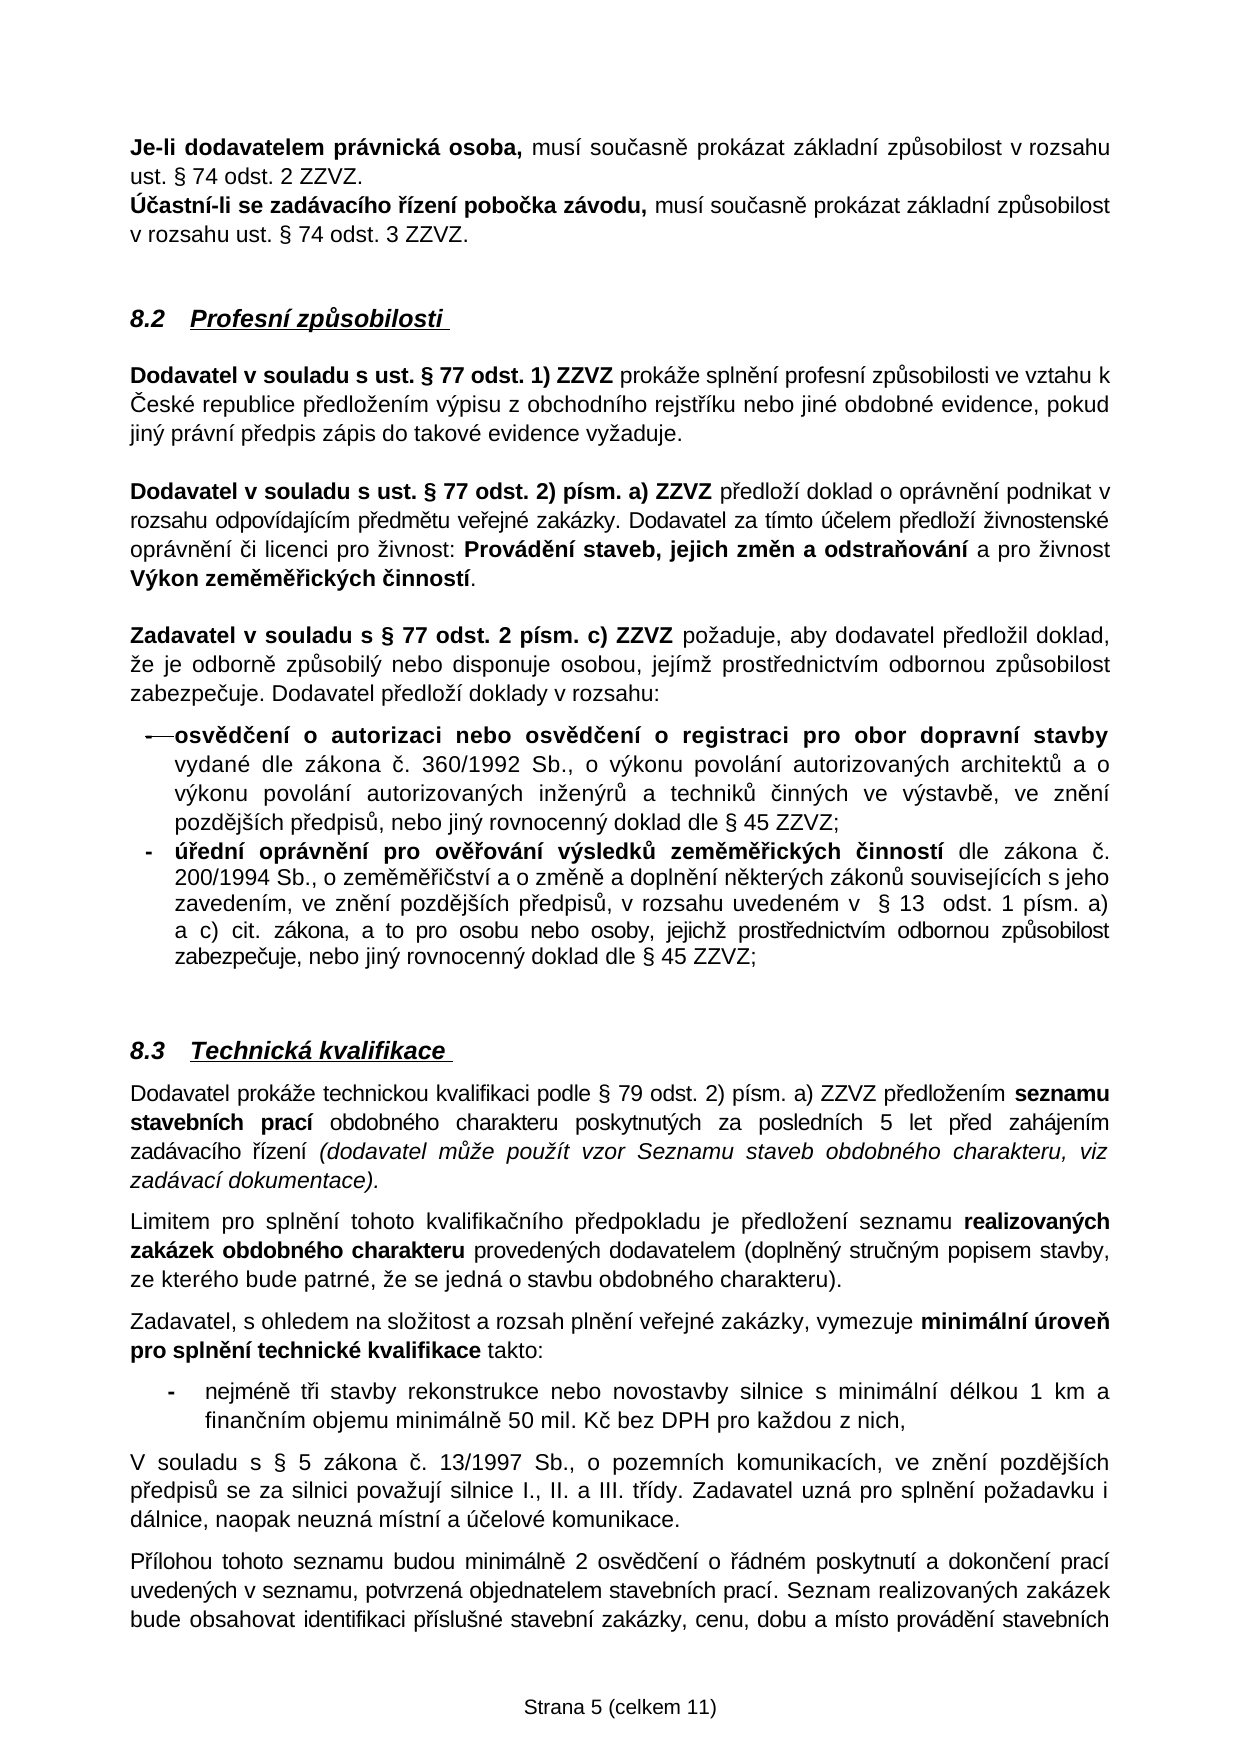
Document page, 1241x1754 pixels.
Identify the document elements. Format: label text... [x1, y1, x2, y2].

list nejméně tři stavby rekonstrukce nebo novostavby silnice s minimální délkou 1 km a finančním objemu minimálně 50 mil. Kč bez DPH pro každou z nich, [167, 1378, 1110, 1433]
text Je-li dodavatelem právnická osoba, musí současně prokázat základní způsobilost v rozsahu ust. § 74 odst. 2 ZZVZ. [130, 134, 1110, 189]
list - úřední oprávnění pro ověřování výsledků zeměměřických činností dle zákona č. 200/1994 Sb., o zeměměřičství a o změně a doplnění některých zákonů souvisejících s jeho zavedením, ve znění pozdějších předpisů, v rozsahu uvedeném v § 13 odst. 1 písm. a) a c) cit. zákona, a to pro osobu nebo osoby, jejichž prostřednictvím odbornou způsobilost zabezpečuje, nebo jiný rovnocenný doklad dle § 45 ZZVZ; [145, 838, 1110, 969]
text Dodavatel prokáže technickou kvalifikaci podle § 79 odst. 2) písm. a) ZZVZ předložením seznamu stavebních prací obdobného charakteru poskytnutých za posledních 5 let před zahájením zadávacího řízení (dodavatel může použít vzor Seznamu staveb obdobného charakteru, viz zadávací dokumentace). [130, 1080, 1110, 1193]
text Dodavatel v souladu s ust. § 77 odst. 1) ZZVZ prokáže splnění profesní způsobilosti ve vztahu k České republice předložením výpisu z obchodního rejstříku nebo jiné obdobné evidence, pokud jiný právní předpis zápis do takové evidence vyžaduje. [130, 362, 1110, 446]
text Limitem pro splnění tohoto kvalifikačního předpokladu je předložení seznamu realizovaných zakázek obdobného charakteru provedených dodavatelem (doplněný stručným popisem stavby, ze kterého bude patrné, že se jedná o stavbu obdobného charakteru). [130, 1208, 1110, 1292]
text Účastní-li se zadávacího řízení pobočka závodu, musí současně prokázat základní způsobilost v rozsahu ust. § 74 odst. 3 ZZVZ. [130, 192, 1110, 247]
subtitle Technická kvalifikace [130, 1036, 1110, 1064]
subtitle Profesní způsobilosti [130, 304, 1110, 333]
list osvědčení o autorizaci nebo osvědčení o registraci pro obor dopravní stavby vydané dle zákona č. 360/1992 Sb., o výkonu povolání autorizovaných architektů a o výkonu povolání autorizovaných inženýrů a techniků činných ve výstavbě, ve znění pozdějších předpisů, nebo jiný rovnocenný doklad dle § 45 ZZVZ; [145, 722, 1110, 835]
list Zadavatel v souladu s § 77 odst. 2 písm. c) ZZVZ požaduje, aby dodavatel předložil doklad, že je odborně způsobilý nebo disponuje osobou, jejímž prostřednictvím odbornou způsobilost zabezpečuje. Dodavatel předloží doklady v rozsahu: [130, 622, 1110, 707]
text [130, 1548, 1110, 1632]
text V souladu s § 5 zákona č. 13/1997 Sb., o pozemních komunikacích, ve znění pozdějších předpisů se za silnici považují silnice I., II. a III. třídy. Zadavatel uzná pro splnění požadavku i dálnice, naopak neuzná místní a účelové komunikace. [130, 1448, 1110, 1533]
list Dodavatel v souladu s ust. § 77 odst. 2) písm. a) ZZVZ předloží doklad o oprávnění podnikat v rozsahu odpovídajícím předmětu veřejné zakázky. Dodavatel za tímto účelem předloží živnostenské oprávnění či licenci pro živnost: Provádění staveb, jejich změn a odstraňování a pro živnost Výkon zeměměřických činností. [130, 478, 1110, 591]
text Zadavatel, s ohledem na složitost a rozsah plnění veřejné zakázky, vymezuje minimální úroveň pro splnění technické kvalifikace takto: [130, 1308, 1110, 1363]
